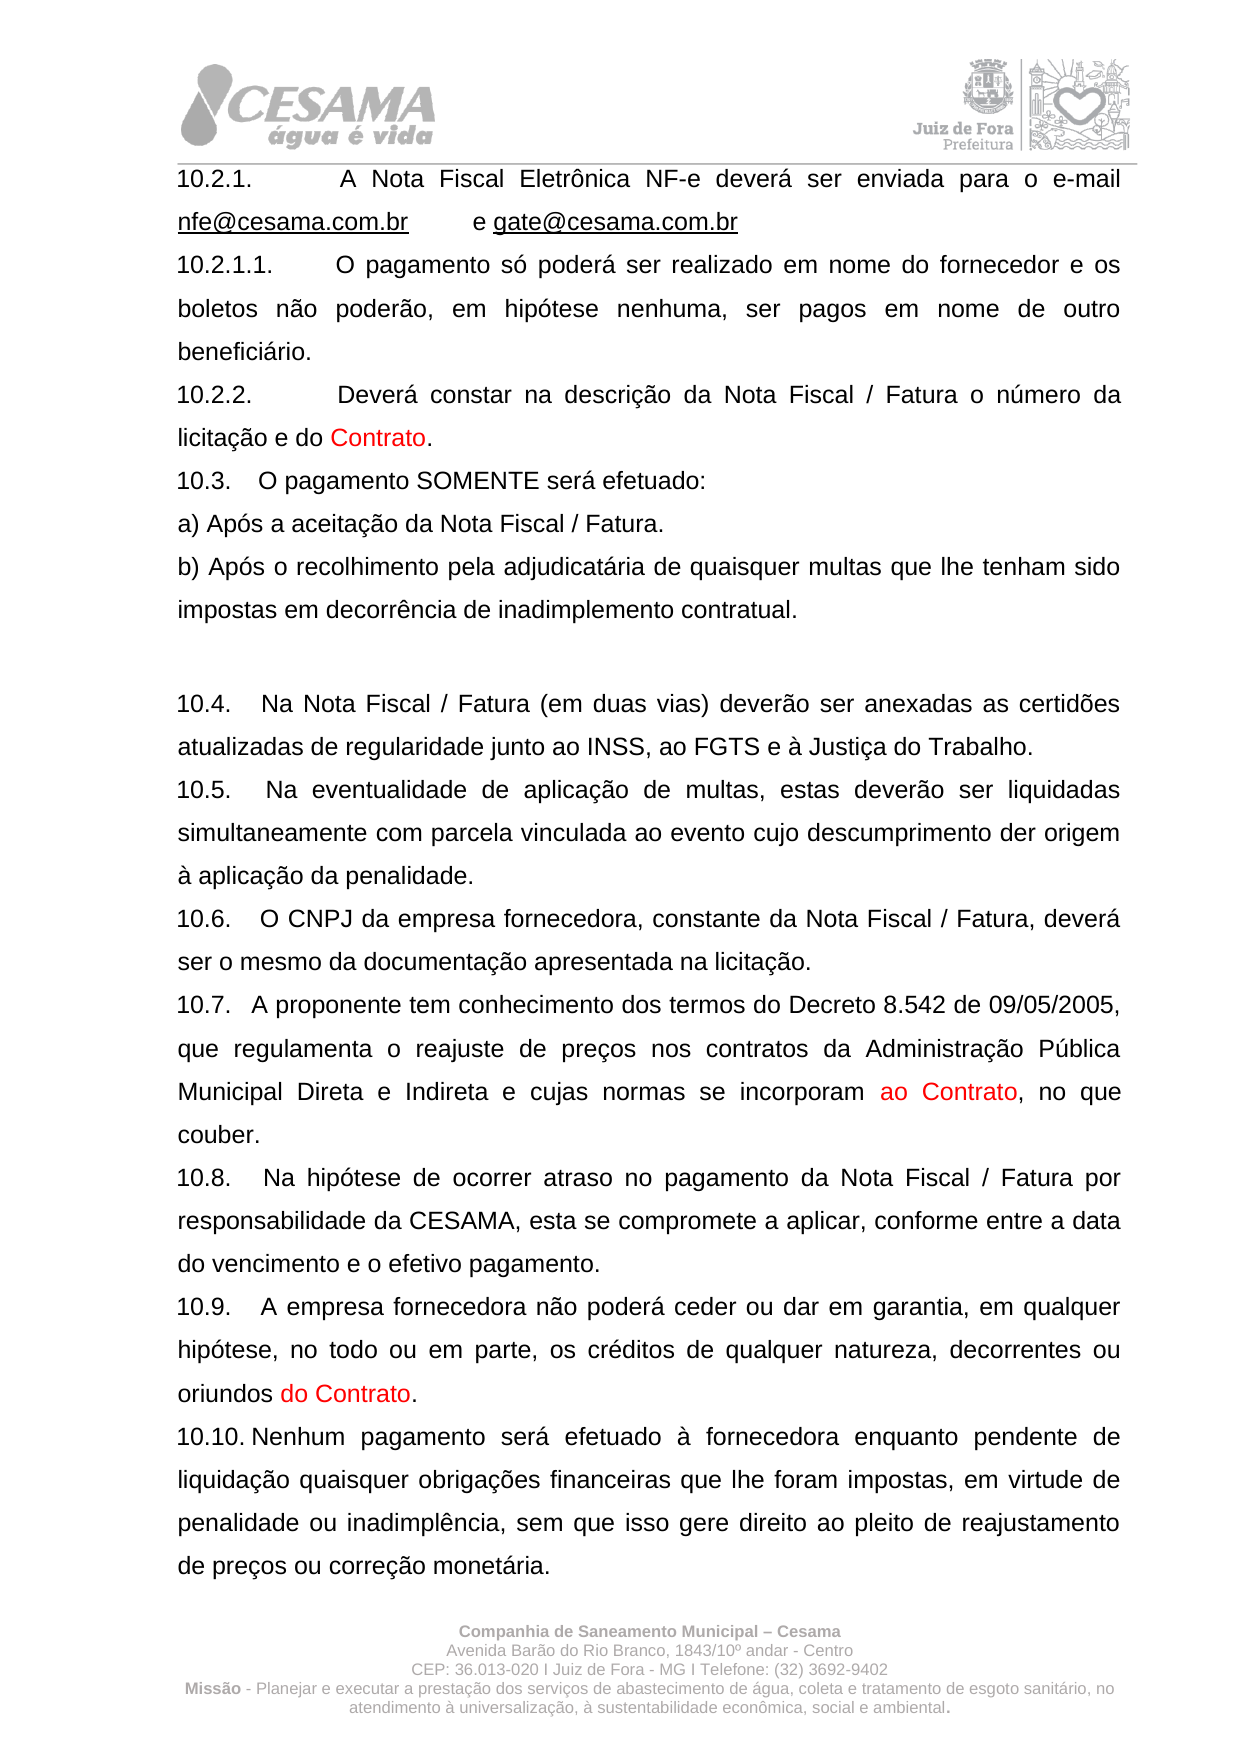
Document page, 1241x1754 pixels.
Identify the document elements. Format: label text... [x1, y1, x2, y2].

list O pagamento SOMENTE será efetuado: [176, 466, 1122, 495]
list A empresa fornecedora não poderá ceder ou dar em garantia, em qualquer hipótese, no todo ou em parte, os créditos de qualquer natureza, decorrentes ou oriundos do Contrato. [176, 1292, 1122, 1407]
text b) Após o recolhimento pela adjudicatária de quaisquer multas que lhe tenham sido impostas em decorrência de inadimplemento contratual. [177, 552, 1122, 624]
list Deverá constar na descrição da Nota Fiscal / Fatura o número da licitação e do Contrato. [176, 380, 1122, 452]
picture [177, 59, 1138, 165]
list Nenhum pagamento será efetuado à fornecedora enquanto pendente de liquidação quaisquer obrigações financeiras que lhe foram impostas, em virtude de penalidade ou inadimplência, sem que isso gere direito ao pleito de reajustamento de preços ou correção monetária. [176, 1422, 1122, 1580]
list O pagamento só poderá ser realizado em nome do fornecedor e os boletos não poderão, em hipótese nenhuma, ser pagos em nome de outro beneficiário. [176, 251, 1122, 366]
list Na hipótese de ocorrer atraso no pagamento da Nota Fiscal / Fatura por responsabilidade da CESAMA, esta se compromete a aplicar, conforme entre a data do vencimento e o efetivo pagamento. [176, 1163, 1122, 1278]
list A proponente tem conhecimento dos termos do Decreto 8.542 de 09/05/2005, que regulamenta o reajuste de preços nos contratos da Administração Pública Municipal Direta e Indireta e cujas normas se incorporam ao Contrato, no que couber. [176, 991, 1122, 1149]
list Na Nota Fiscal / Fatura (em duas vias) deverão ser anexadas as certidões atualizadas de regularidade junto ao INSS, ao FGTS e à Justiça do Trabalho. [176, 689, 1122, 761]
list Na eventualidade de aplicação de multas, estas deverão ser liquidadas simultaneamente com parcela vinculada ao evento cujo descumprimento der origem à aplicação da penalidade. [176, 775, 1122, 890]
list O CNPJ da empresa fornecedora, constante da Nota Fiscal / Fatura, deverá ser o mesmo da documentação apresentada na licitação. [176, 904, 1122, 976]
text a) Após a aceitação da Nota Fiscal / Fatura. [177, 509, 1122, 538]
list A Nota Fiscal Eletrônica NF-e deverá ser enviada para o e-mail nfe@cesama.com.br e gate@cesama.com.br [176, 164, 1122, 236]
